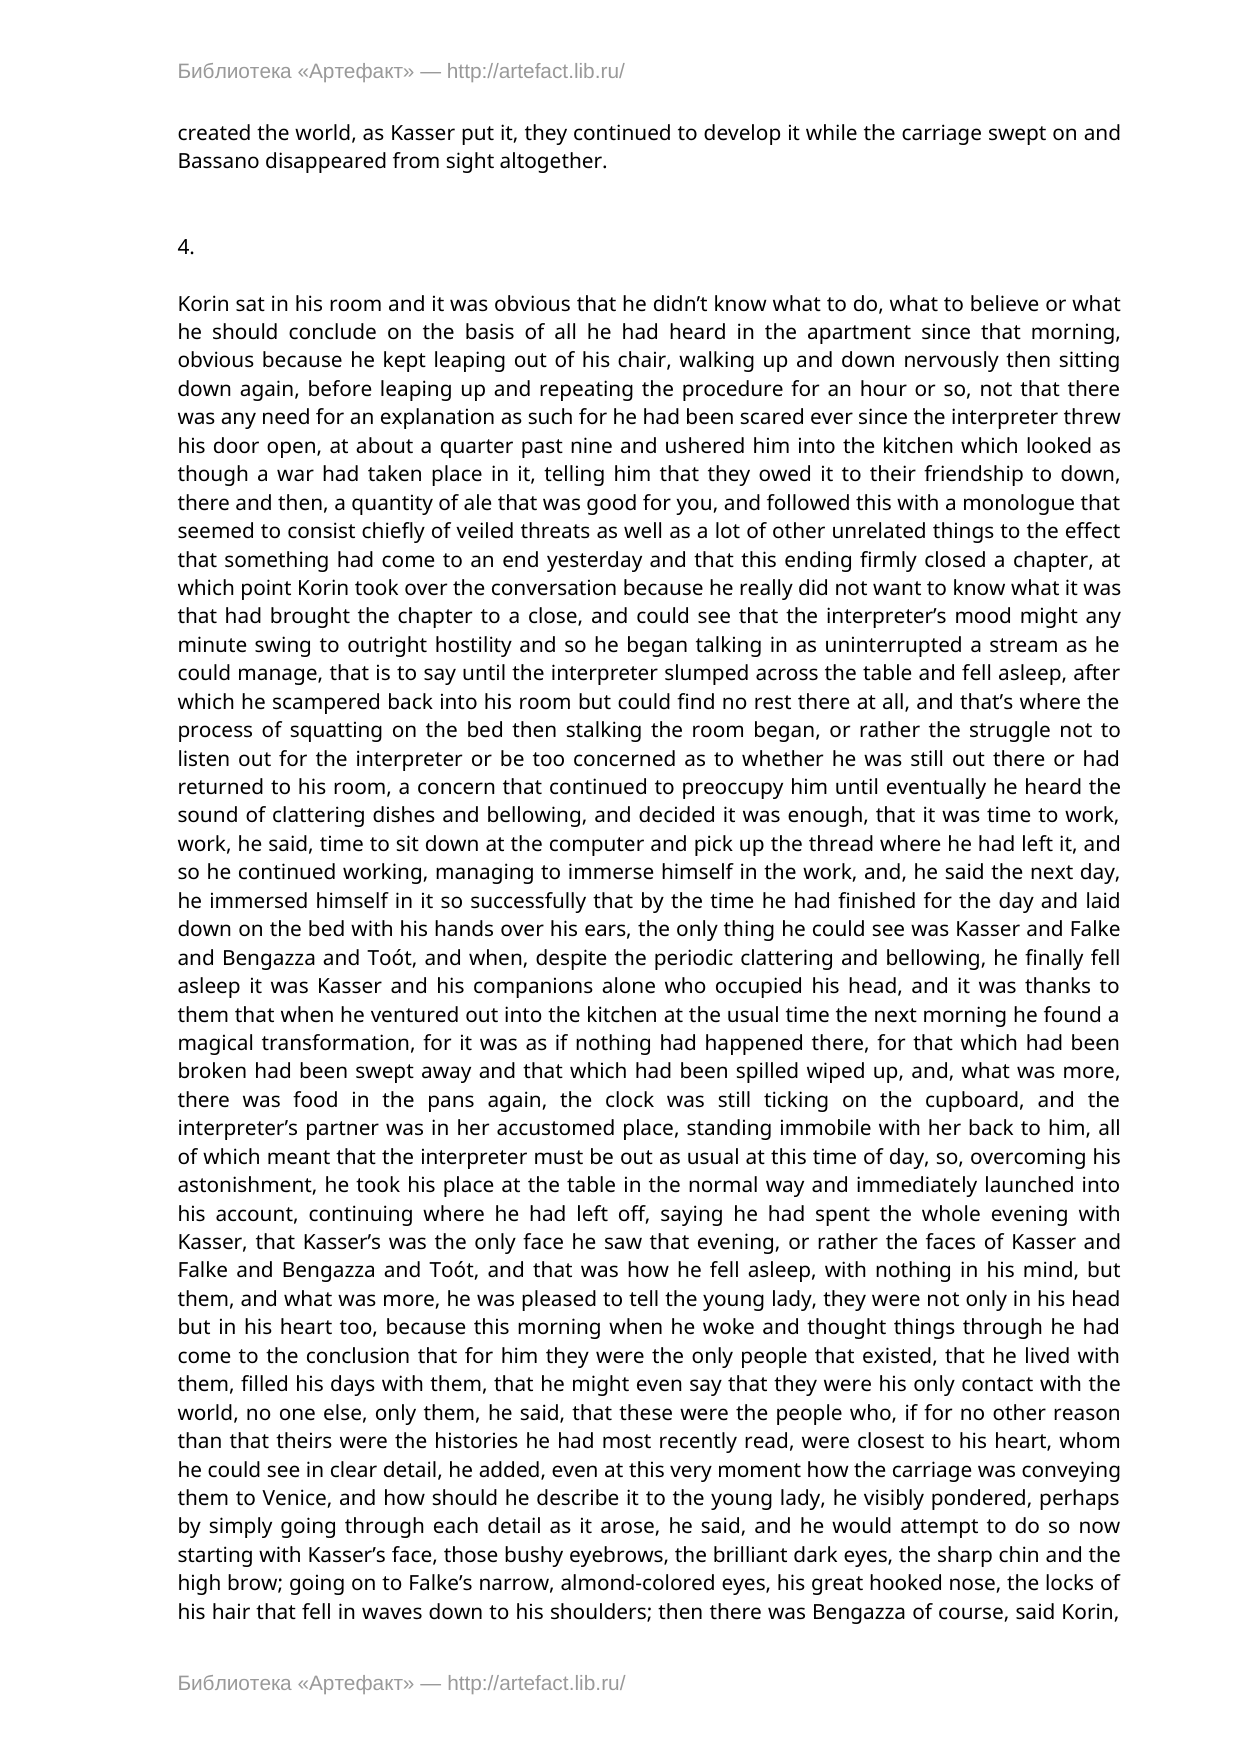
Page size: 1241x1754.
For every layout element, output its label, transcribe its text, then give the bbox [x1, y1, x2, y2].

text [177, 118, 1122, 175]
text 4. [177, 232, 1122, 260]
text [177, 289, 1122, 1625]
